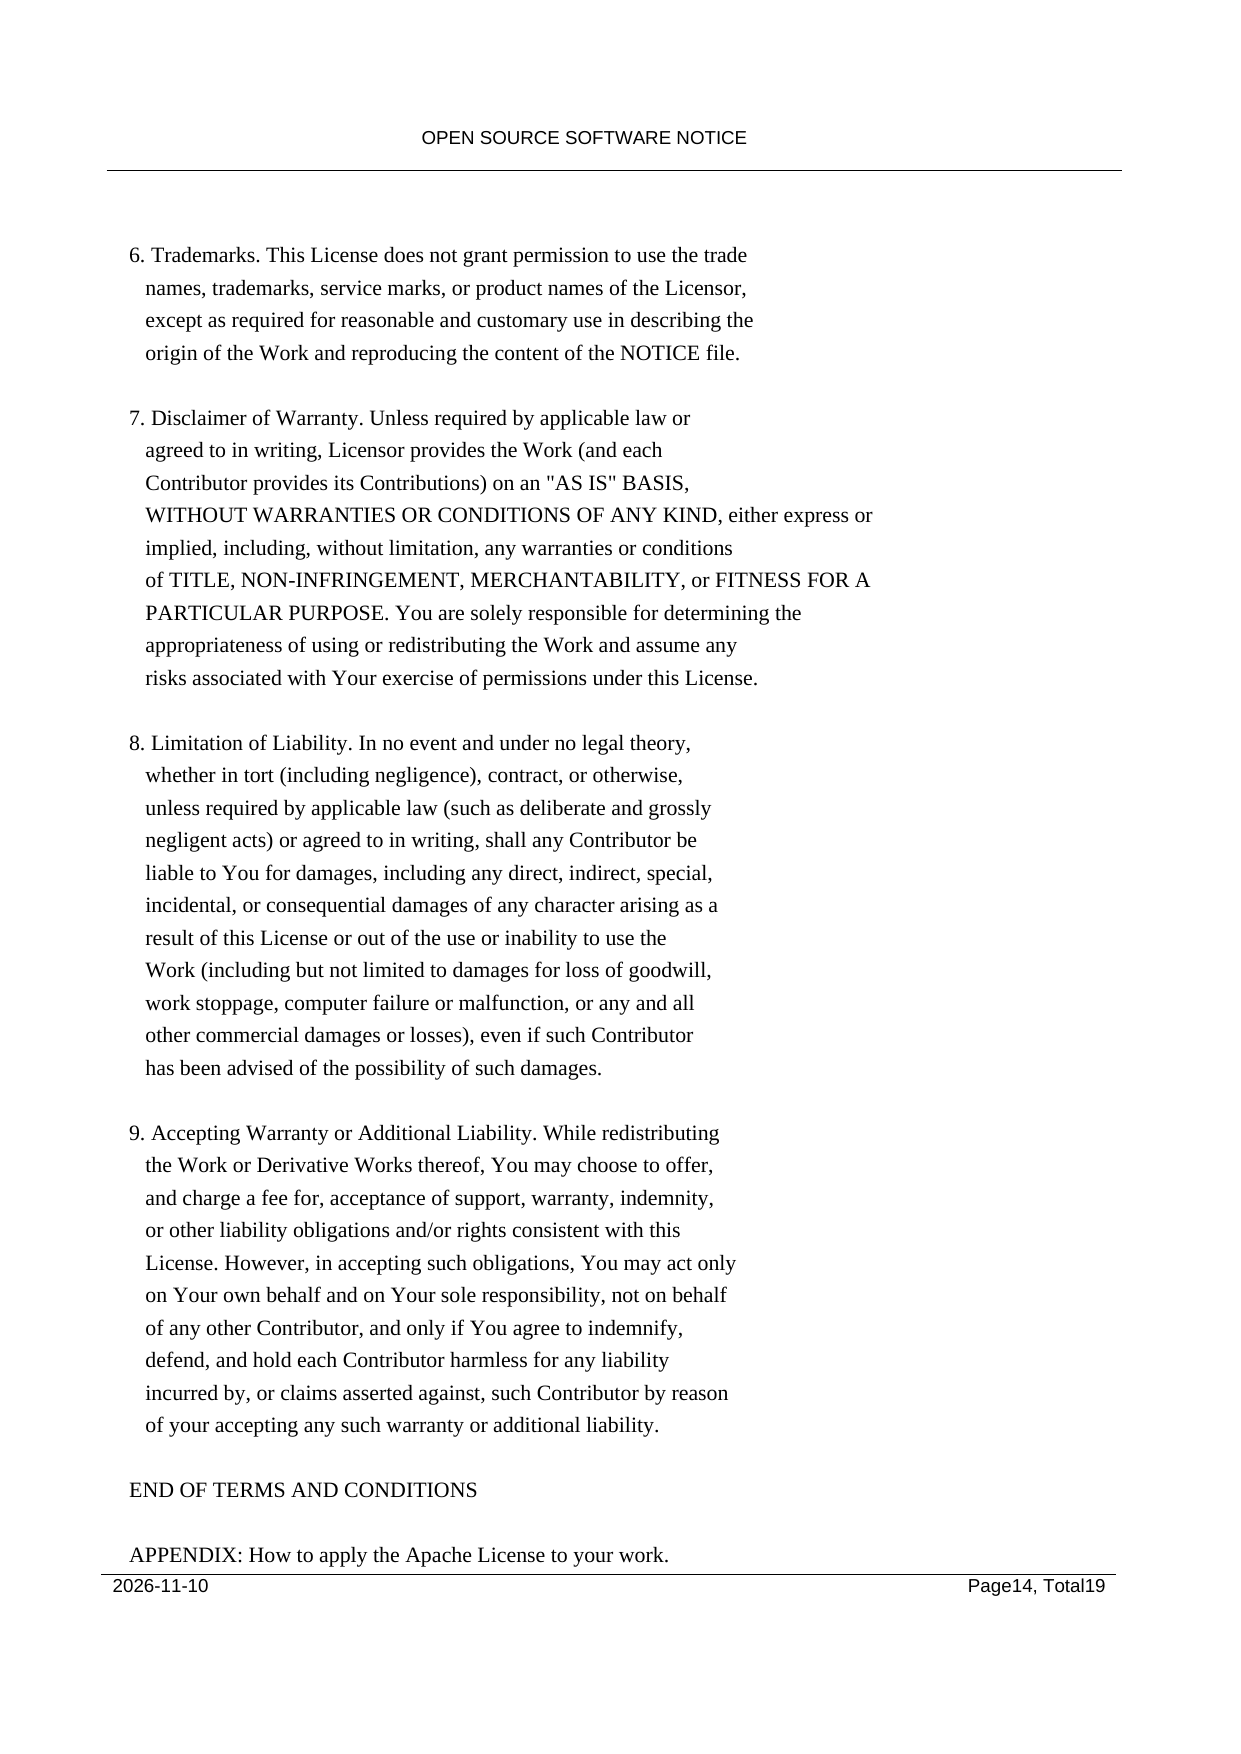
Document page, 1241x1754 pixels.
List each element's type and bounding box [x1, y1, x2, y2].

text [112, 206, 1128, 1571]
